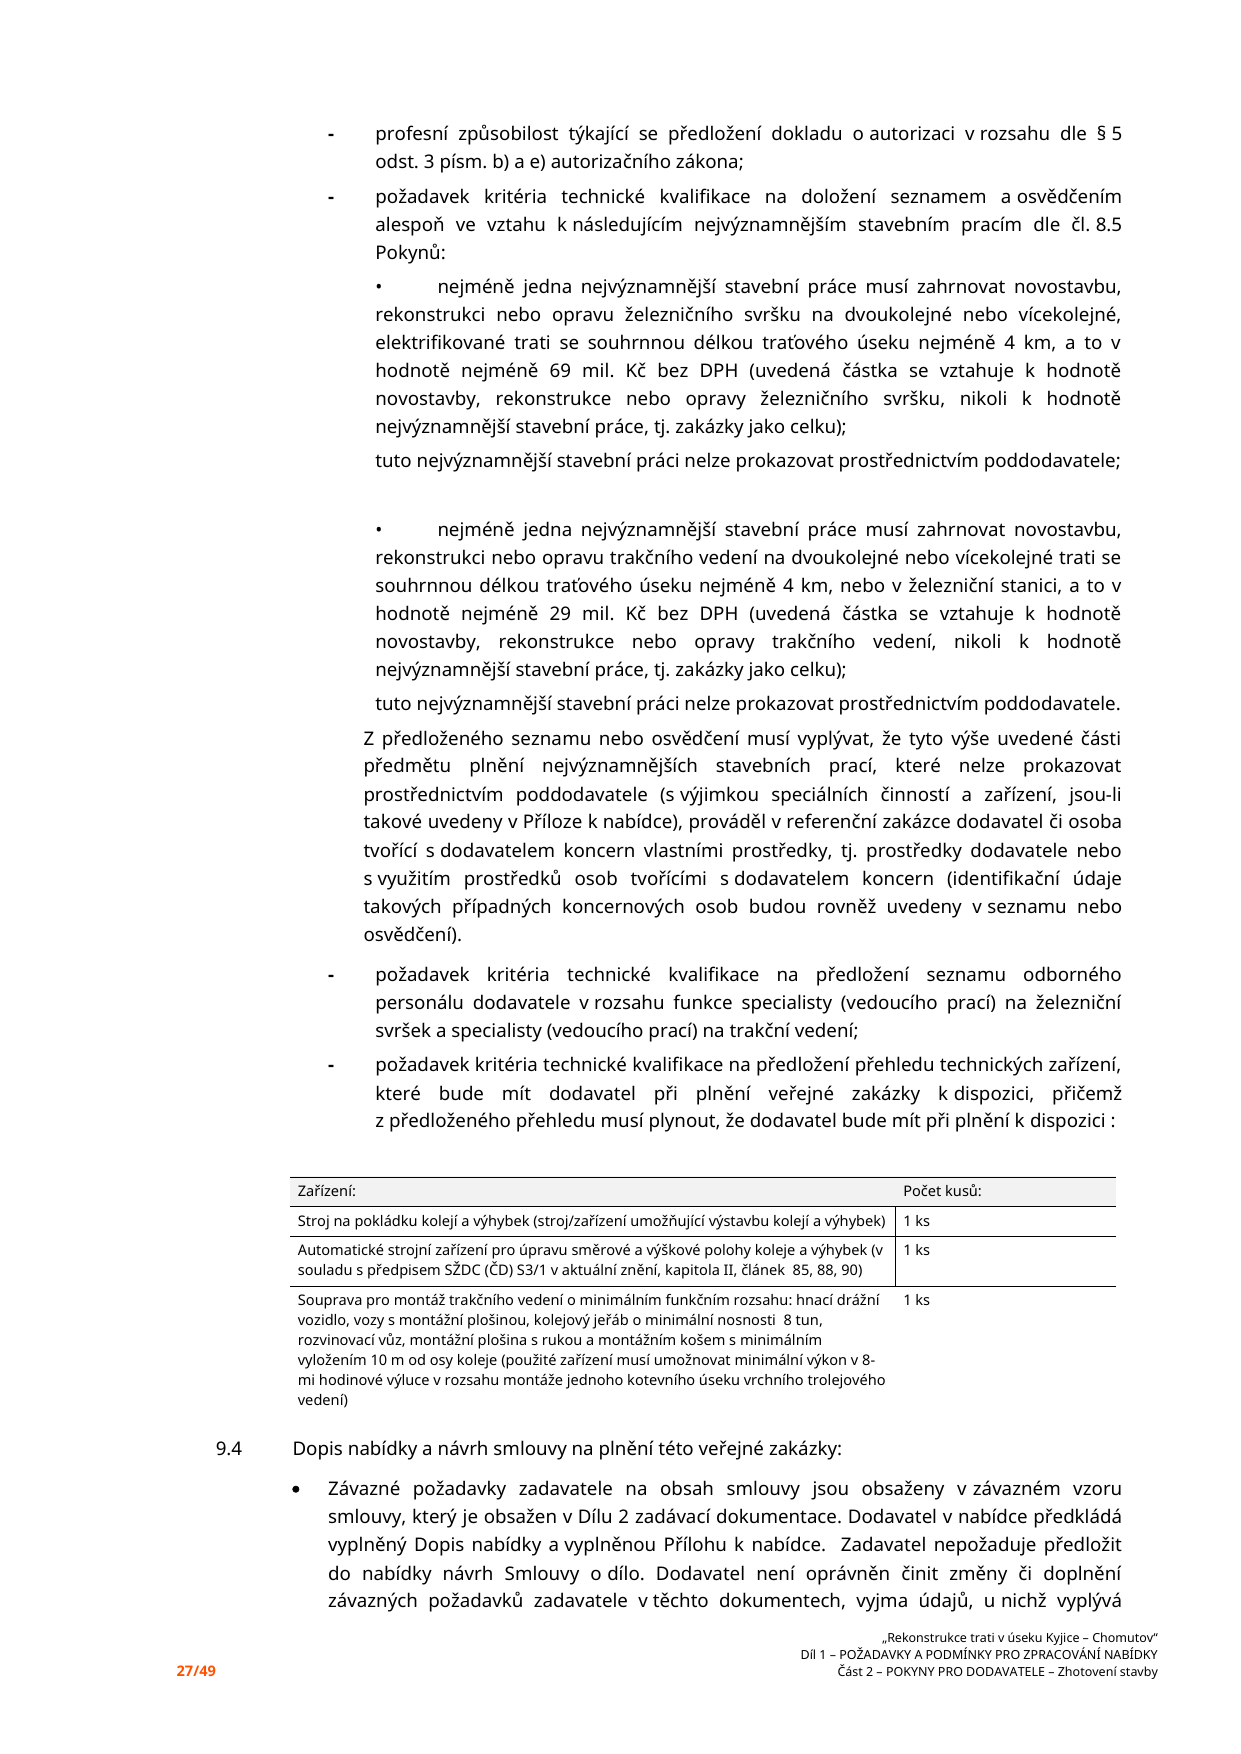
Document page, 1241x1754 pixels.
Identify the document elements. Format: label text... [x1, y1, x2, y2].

list tuto nejvýznamnější stavební práci nelze prokazovat prostřednictvím poddodavatele. [375, 691, 1122, 716]
text Z předloženého seznamu nebo osvědčení musí vyplývat, že tyto výše uvedené části předmětu plnění nejvýznamnějších stavebních prací, které nelze prokazovat prostřednictvím poddodavatele (s výjimkou speciálních činností a zařízení, jsou-li takové uvedeny v Příloze k nabídce), prováděl v referenční zakázce dodavatel či osoba tvořící s dodavatelem koncern vlastními prostředky, tj. prostředky dodavatele nebo s využitím prostředků osob tvořícími s dodavatelem koncern (identifikační údaje takových případných koncernových osob budou rovněž uvedeny v seznamu nebo osvědčení). [363, 725, 1122, 946]
table_cell 1 ks [895, 1287, 1116, 1435]
table_header Počet kusů: [895, 1178, 1116, 1206]
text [292, 1476, 1122, 1613]
table_cell 1 ks [896, 1237, 1116, 1286]
table_cell 1 ks [896, 1207, 1116, 1236]
text požadavek kritéria technické kvalifikace na doložení seznamem a osvědčením alespoň ve vztahu k následujícím nejvýznamnějším stavebním pracím dle čl. 8.5 Pokynů: [328, 183, 1122, 264]
table_header Zařízení: [290, 1178, 895, 1206]
table_cell Stroj na pokládku kolejí a výhybek (stroj/zařízení umožňující výstavbu kolejí a výhybek) [290, 1207, 895, 1236]
table_cell Automatické strojní zařízení pro úpravu směrové a výškové polohy koleje a výhybek (v souladu s předpisem SŽDC (ČD) S3/1 v aktuální znění, kapitola II, článek 85, 88, 90) [290, 1237, 895, 1286]
list tuto nejvýznamnější stavební práci nelze prokazovat prostřednictvím poddodavatele; [375, 448, 1122, 473]
table_cell Souprava pro montáž trakčního vedení o minimálním funkčním rozsahu: hnací drážní vozidlo, vozy s montážní plošinou, kolejový jeřáb o minimální nosnosti 8 tun, rozvinovací vůz, montážní plošina s rukou a montážním košem s minimálním vyložením 10 m od osy koleje (použité zařízení musí umožnovat minimální výkon v 8-mi hodinové výluce v rozsahu montáže jednoho kotevního úseku vrchního trolejového vedení) [290, 1287, 895, 1435]
text profesní způsobilost týkající se předložení dokladu o autorizaci v rozsahu dle § 5 odst. 3 písm. b) a e) autorizačního zákona; [328, 121, 1122, 174]
list • nejméně jedna nejvýznamnější stavební práce musí zahrnovat novostavbu, rekonstrukci nebo opravu železničního svršku na dvoukolejné nebo vícekolejné, elektrifikované trati se souhrnnou délkou traťového úseku nejméně 4 km, a to v hodnotě nejméně 69 mil. Kč bez DPH (uvedená částka se vztahuje k hodnotě novostavby, rekonstrukce nebo opravy železničního svršku, nikoli k hodnotě nejvýznamnější stavební práce, tj. zakázky jako celku); [375, 273, 1122, 439]
list • nejméně jedna nejvýznamnější stavební práce musí zahrnovat novostavbu, rekonstrukci nebo opravu trakčního vedení na dvoukolejné nebo vícekolejné trati se souhrnnou délkou traťového úseku nejméně 4 km, nebo v železniční stanici, a to v hodnotě nejméně 29 mil. Kč bez DPH (uvedená částka se vztahuje k hodnotě novostavby, rekonstrukce nebo opravy trakčního vedení, nikoli k hodnotě nejvýznamnější stavební práce, tj. zakázky jako celku); [375, 516, 1122, 682]
text požadavek kritéria technické kvalifikace na předložení přehledu technických zařízení, které bude mít dodavatel při plnění veřejné zakázky k dispozici, přičemž z předloženého přehledu musí plynout, že dodavatel bude mít při plnění k dispozici : [328, 1052, 1122, 1133]
text Dopis nabídky a návrh smlouvy na plnění této veřejné zakázky: [216, 1435, 1122, 1461]
text požadavek kritéria technické kvalifikace na předložení seznamu odborného personálu dodavatele v rozsahu funkce specialisty (vedoucího prací) na železniční svršek a specialisty (vedoucího prací) na trakční vedení; [328, 961, 1122, 1043]
